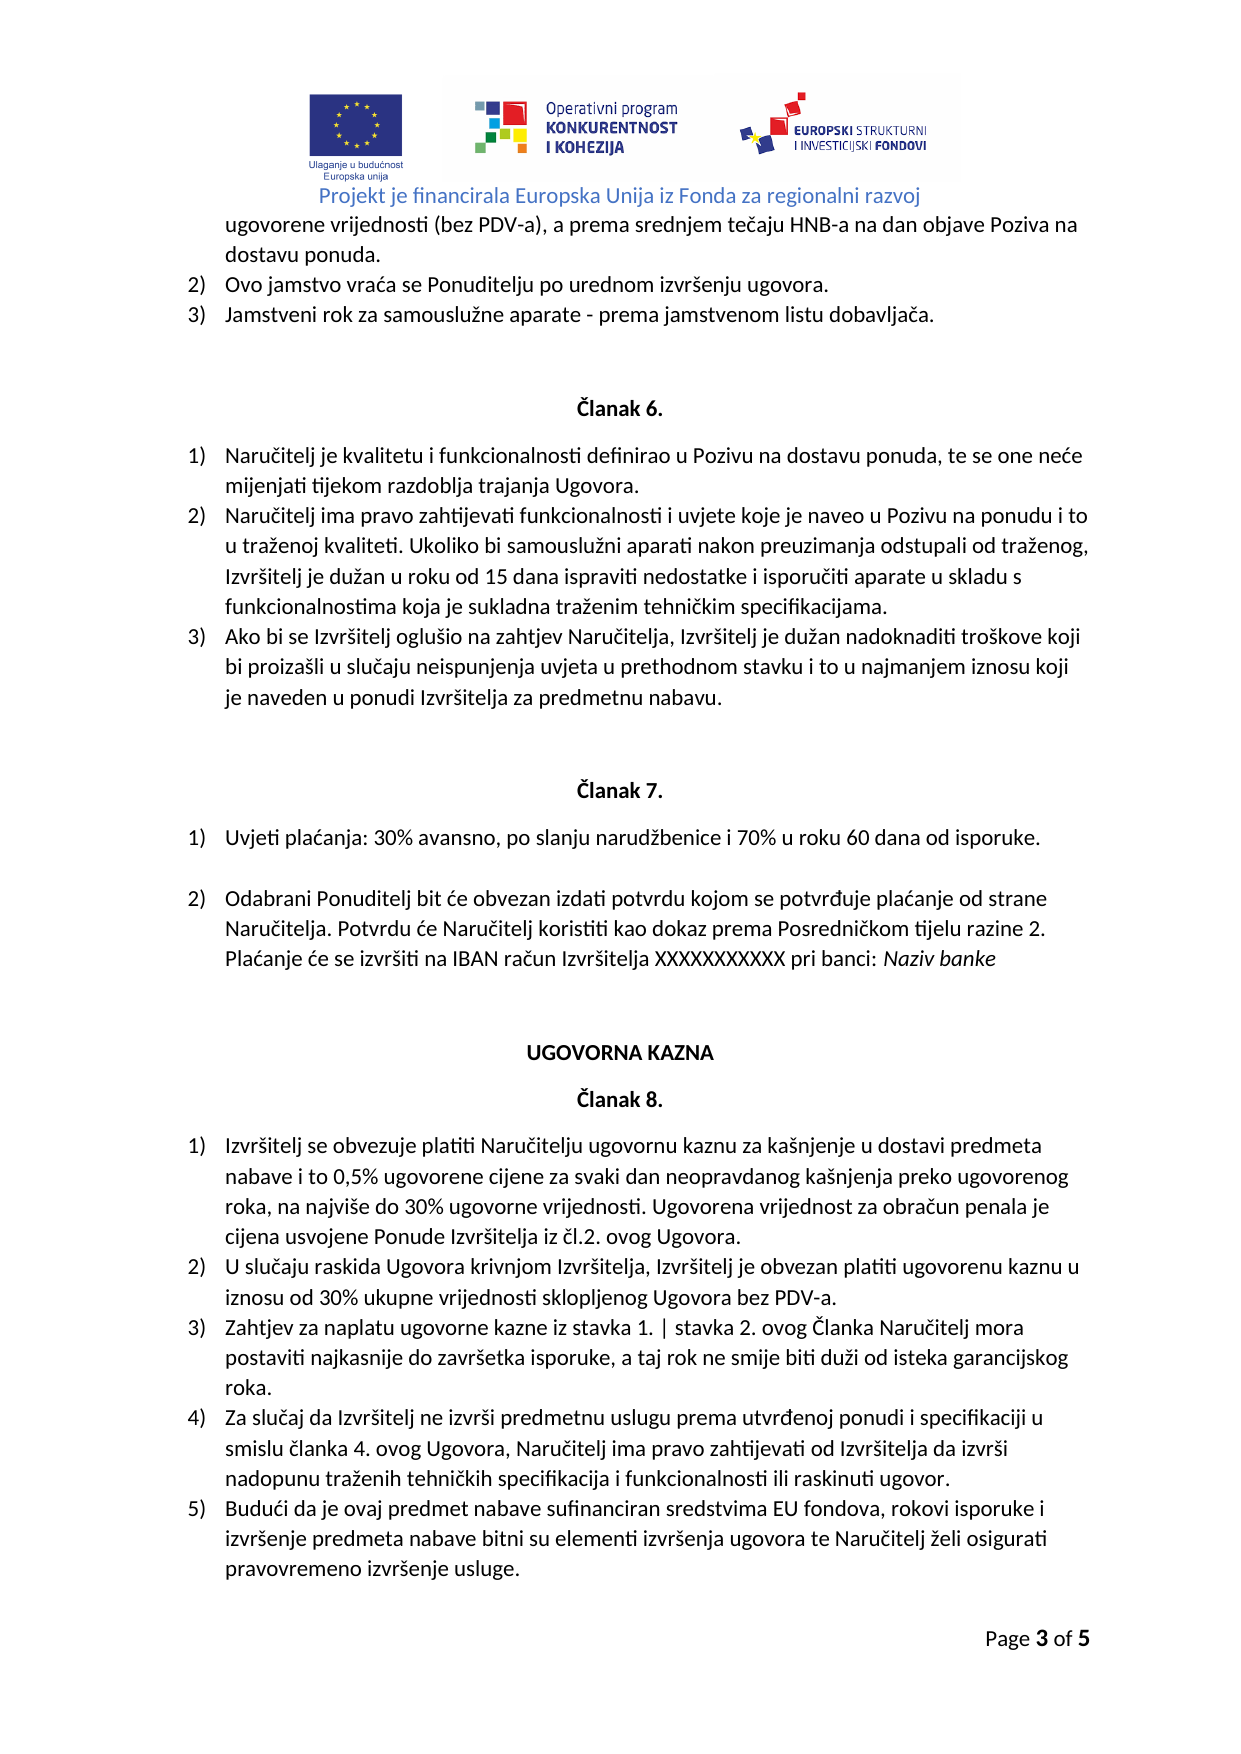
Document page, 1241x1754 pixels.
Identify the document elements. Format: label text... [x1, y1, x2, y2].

text UGOVORNA KAZNA [150, 1038, 1090, 1066]
text Članak 8. [150, 1085, 1090, 1113]
list Ovo jamstvo vraća se Ponuditelju po urednom izvršenju ugovora. [187, 270, 1090, 298]
list Naručitelj je kvalitetu i funkcionalnosti definirao u Pozivu na dostavu ponuda, te se one neće mijenjati tijekom razdoblja trajanja Ugovora. [187, 441, 1090, 499]
list Uvjeti plaćanja: 30% avansno, po slanju narudžbenice i 70% u roku 60 dana od isporuke. [187, 823, 1090, 851]
list U slučaju raskida Ugovora krivnjom Izvršitelja, Izvršitelj je obvezan platiti ugovorenu kaznu u iznosu od 30% ukupne vrijednosti sklopljenog Ugovora bez PDV-a. [187, 1252, 1090, 1311]
list Zahtjev za naplatu ugovorne kazne iz stavka 1. | stavka 2. ovog Članka Naručitelj mora postaviti najkasnije do završetka isporuke, a taj rok ne smije biti duži od isteka garancijskog roka. [187, 1313, 1090, 1401]
list Izvršitelj se obvezuje platiti Naručitelju ugovornu kaznu za kašnjenje u dostavi predmeta nabave i to 0,5% ugovorene cijene za svaki dan neopravdanog kašnjenja preko ugovorenog roka, na najviše do 30% ugovorne vrijednosti. Ugovorena vrijednost za obračun penala je cijena usvojene Ponude Izvršitelja iz čl.2. ovog Ugovora. [187, 1132, 1090, 1250]
list Ako bi se Izvršitelj oglušio na zahtjev Naručitelja, Izvršitelj je dužan nadoknaditi troškove koji bi proizašli u slučaju neispunjenja uvjeta u prethodnom stavku i to u najmanjem iznosu koji je naveden u ponudi Izvršitelja za predmetnu nabavu. [187, 622, 1090, 711]
text Članak 7. [150, 776, 1090, 804]
list Odabrani Ponuditelj bit će obvezan izdati potvrdu kojom se potvrđuje plaćanje od strane Naručitelja. Potvrdu će Naručitelj koristiti kao dokaz prema Posredničkom tijelu razine 2. Plaćanje će se izvršiti na IBAN račun Izvršitelja XXXXXXXXXXX pri banci: Naziv banke [187, 884, 1090, 972]
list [187, 210, 1090, 268]
text Članak 6. [150, 394, 1090, 422]
list Jamstveni rok za samouslužne aparate - prema jamstvenom listu dobavljača. [187, 300, 1090, 328]
list Budući da je ovaj predmet nabave sufinanciran sredstvima EU fondova, rokovi isporuke i izvršenje predmeta nabave bitni su elementi izvršenja ugovora te Naručitelj želi osigurati pravovremeno izvršenje usluge. [187, 1494, 1090, 1582]
list Naručitelj ima pravo zahtijevati funkcionalnosti i uvjete koje je naveo u Pozivu na ponudu i to u traženoj kvaliteti. Ukoliko bi samouslužni aparati nakon preuzimanja odstupali od traženog, Izvršitelj je dužan u roku od 15 dana ispraviti nedostatke i isporučiti aparate u skladu s funkcionalnostima koja je sukladna traženim tehničkim specifikacijama. [187, 501, 1090, 620]
list Za slučaj da Izvršitelj ne izvrši predmetnu uslugu prema utvrđenoj ponudi i specifikaciji u smislu članka 4. ovog Ugovora, Naručitelj ima pravo zahtijevati od Izvršitelja da izvrši nadopunu traženih tehničkih specifikacija i funkcionalnosti ili raskinuti ugovor. [187, 1403, 1090, 1492]
